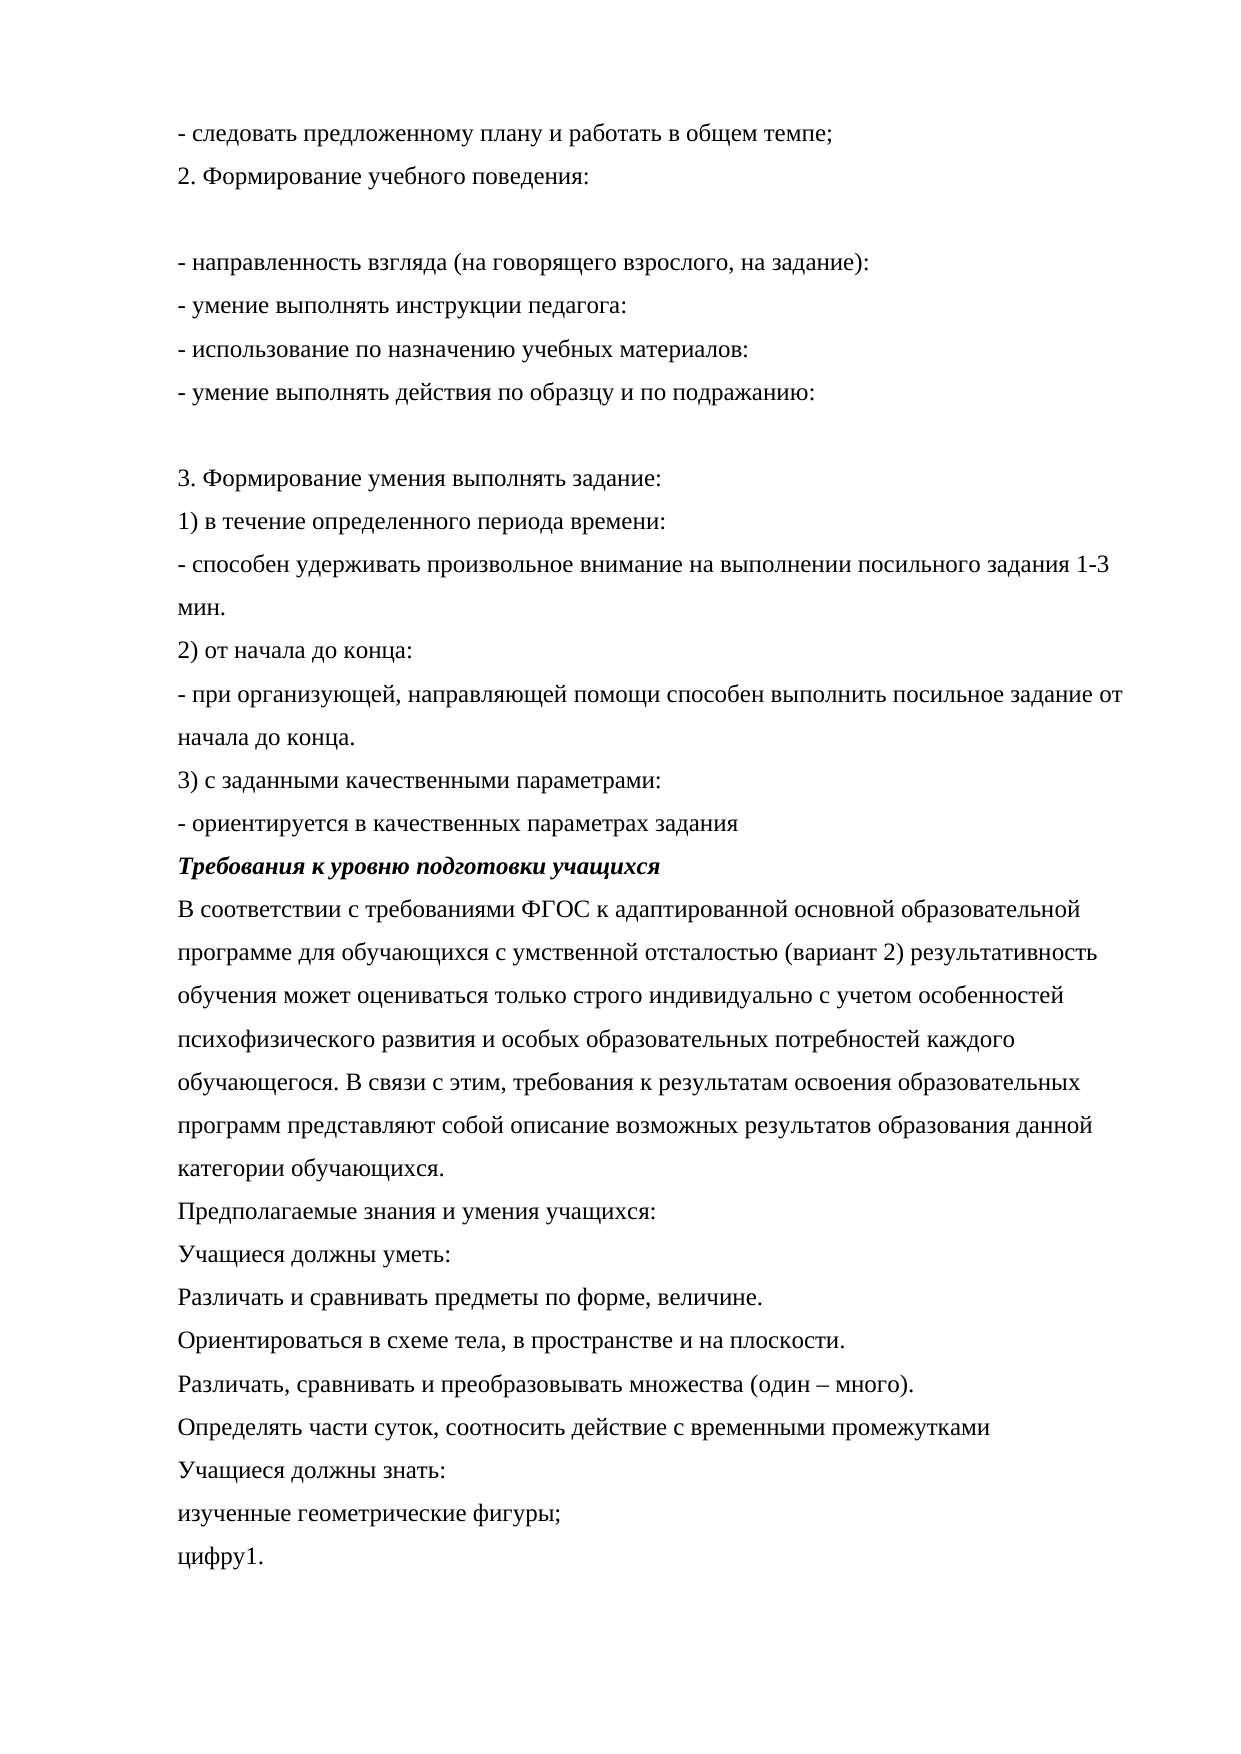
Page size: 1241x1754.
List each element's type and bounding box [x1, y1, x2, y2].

text [177, 118, 1152, 1570]
